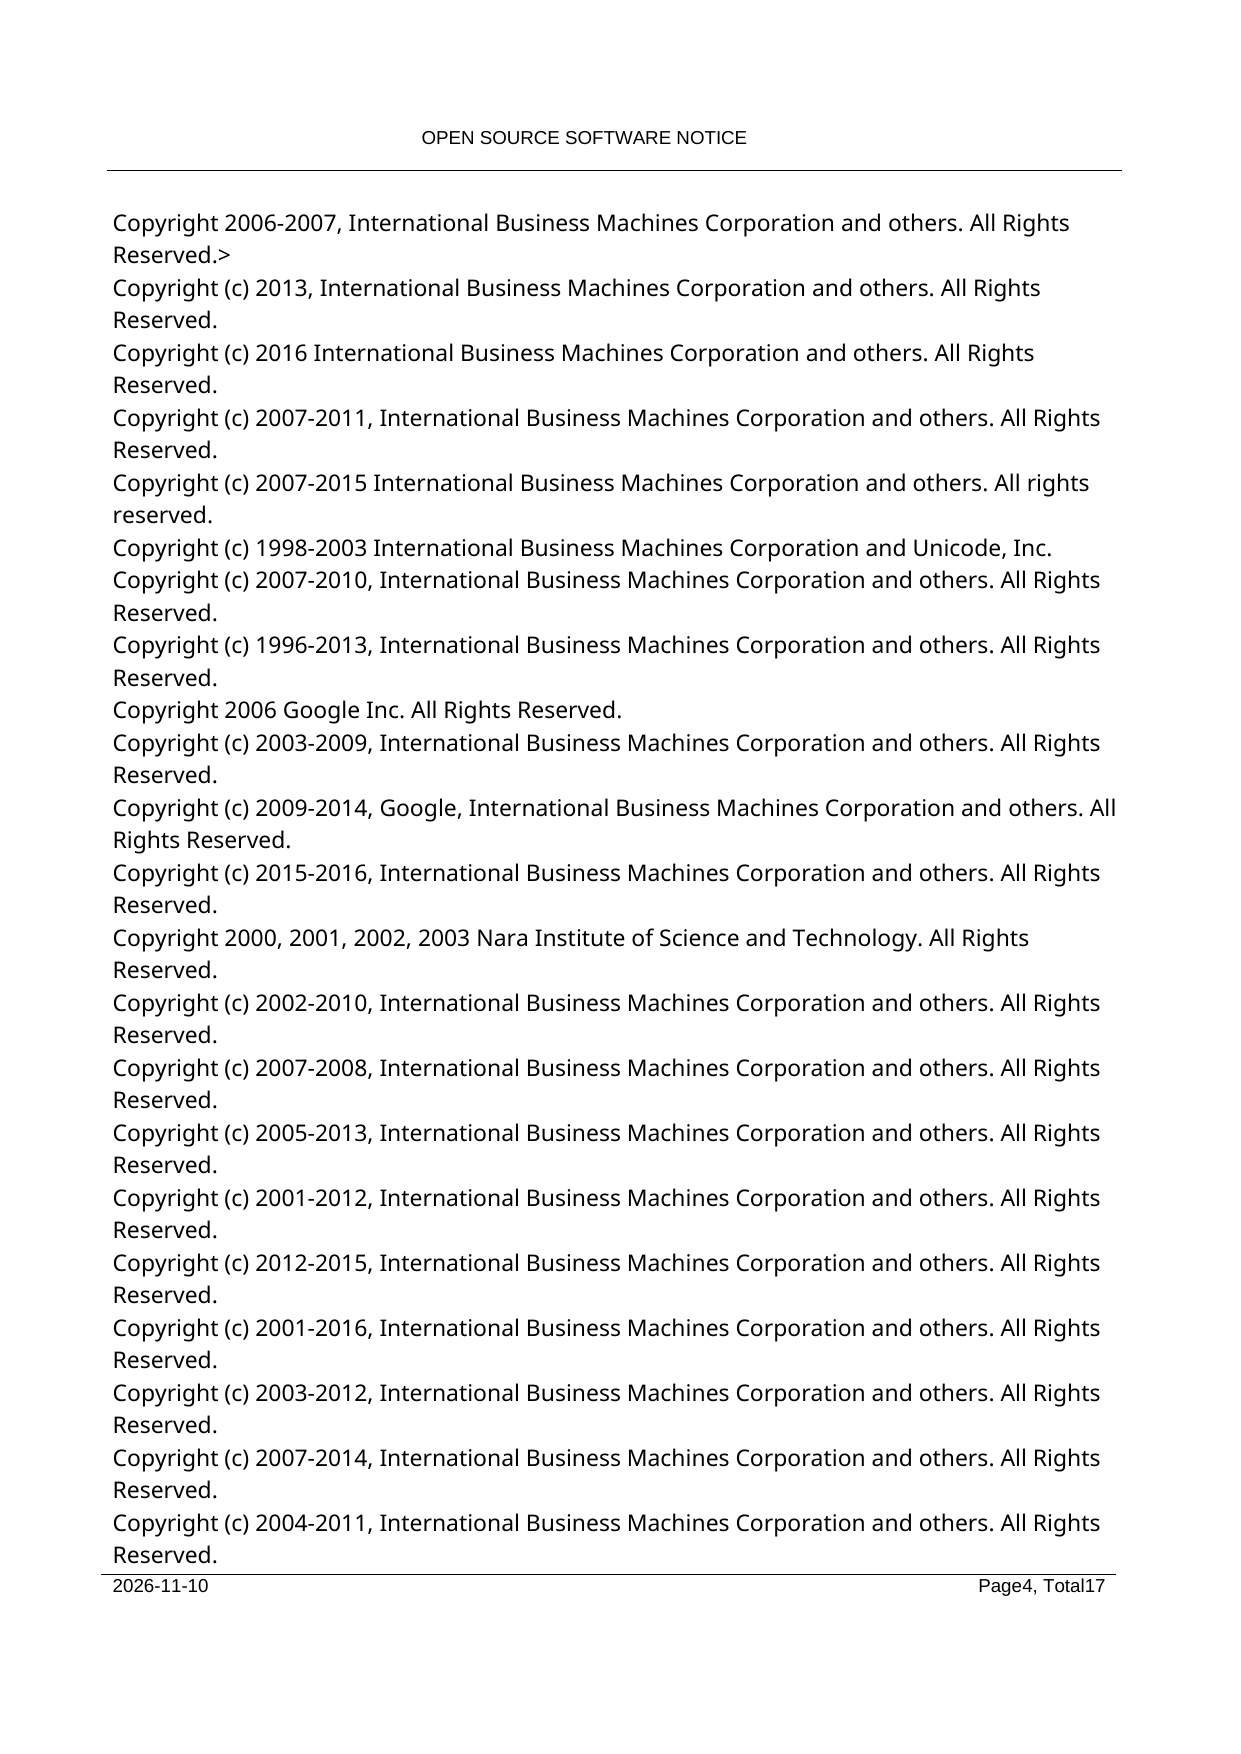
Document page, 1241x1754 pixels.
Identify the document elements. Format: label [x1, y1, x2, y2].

text [112, 206, 1128, 1571]
